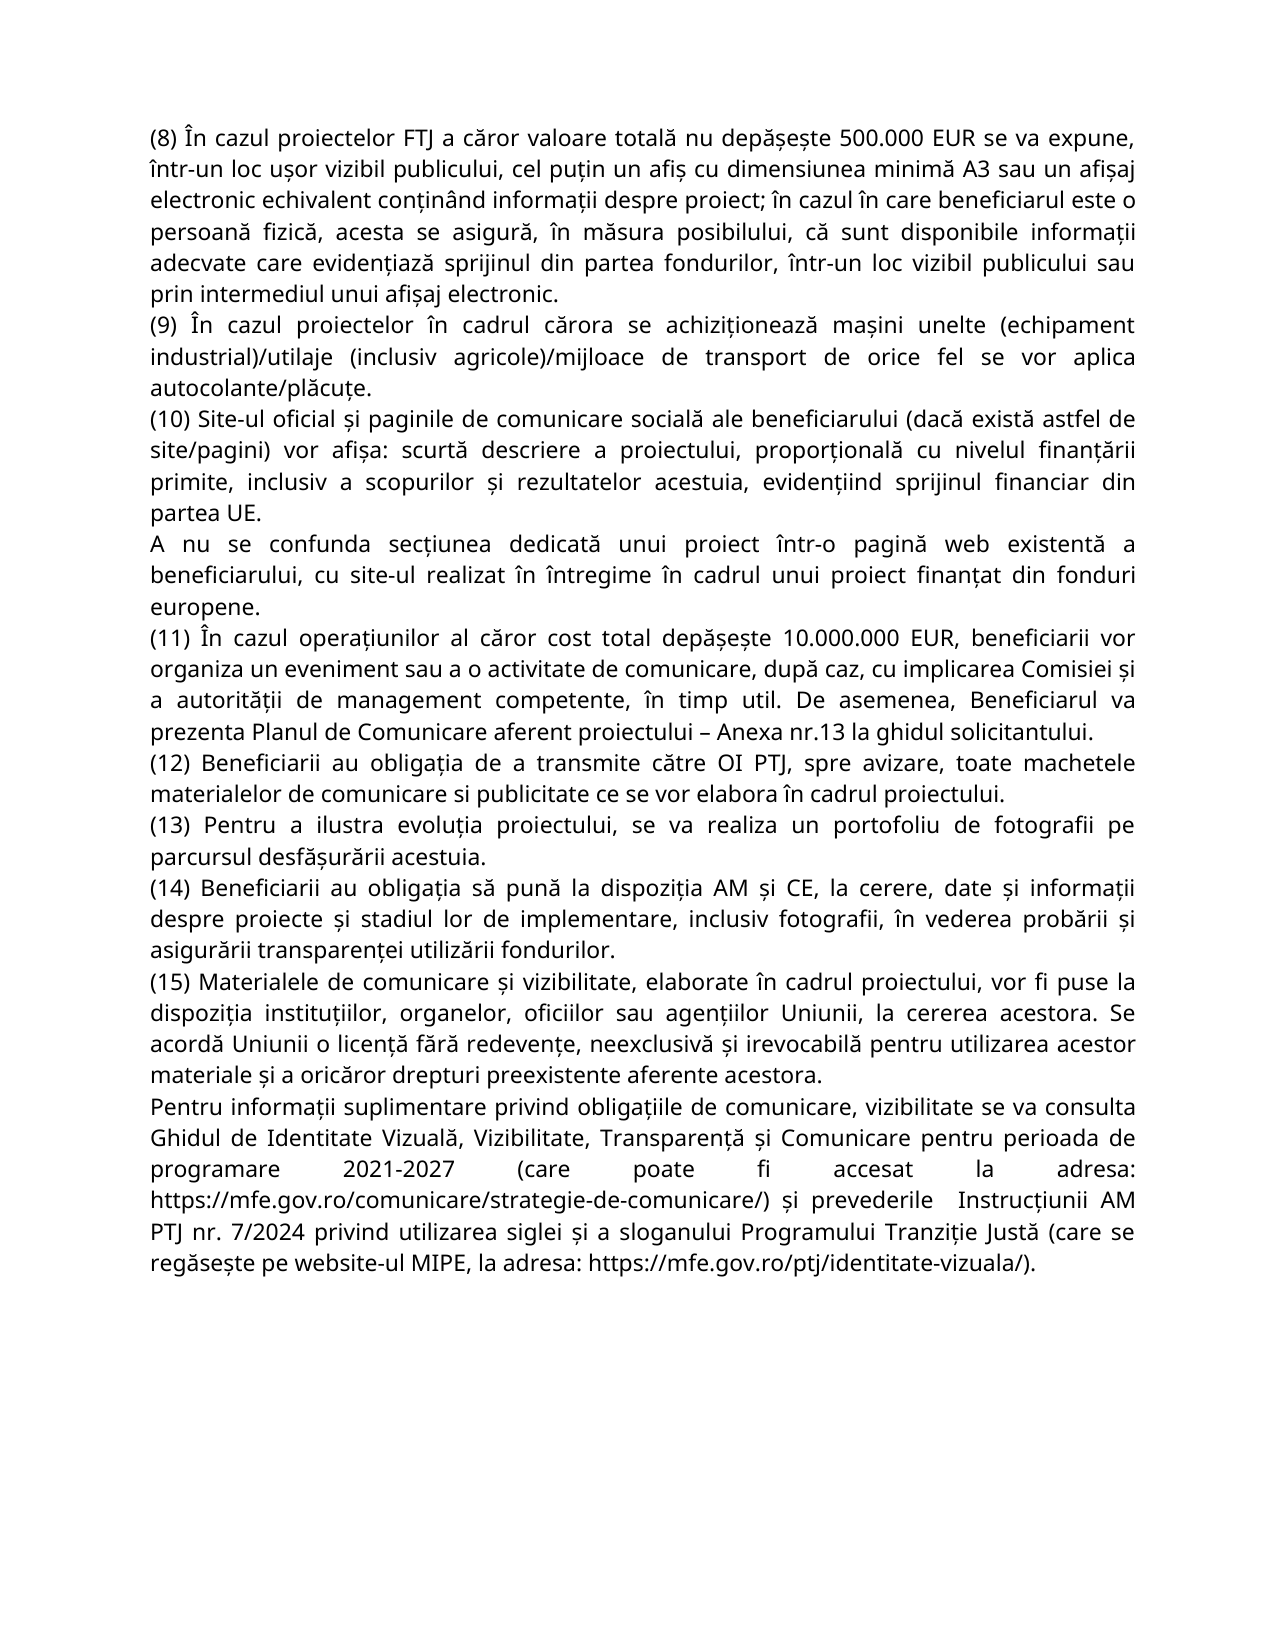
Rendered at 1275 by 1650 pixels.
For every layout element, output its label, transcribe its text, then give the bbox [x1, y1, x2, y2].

text (10) Site-ul oficial și paginile de comunicare socială ale beneficiarului (dacă există astfel de site/pagini) vor afișa: scurtă descriere a proiectului, proporțională cu nivelul finanțării primite, inclusiv a scopurilor și rezultatelor acestuia, evidențiind sprijinul financiar din partea UE. [150, 403, 1137, 528]
text (13) Pentru a ilustra evoluția proiectului, se va realiza un portofoliu de fotografii pe parcursul desfășurării acestuia. [150, 809, 1137, 872]
text (9) În cazul proiectelor în cadrul cărora se achiziționează mașini unelte (echipament industrial)/utilaje (inclusiv agricole)/mijloace de transport de orice fel se vor aplica autocolante/plăcuțe. [150, 309, 1137, 403]
text (15) Materialele de comunicare și vizibilitate, elaborate în cadrul proiectului, vor fi puse la dispoziția instituțiilor, organelor, oficiilor sau agențiilor Uniunii, la cererea acestora. Se acordă Uniunii o licență fără redevențe, neexclusivă și irevocabilă pentru utilizarea acestor materiale și a oricăror drepturi preexistente aferente acestora. [150, 966, 1137, 1091]
text (14) Beneficiarii au obligația să pună la dispoziția AM și CE, la cerere, date și informații despre proiecte și stadiul lor de implementare, inclusiv fotografii, în vederea probării și asigurării transparenței utilizării fondurilor. [150, 872, 1137, 966]
text (11) În cazul operațiunilor al căror cost total depășește 10.000.000 EUR, beneficiarii vor organiza un eveniment sau a o activitate de comunicare, după caz, cu implicarea Comisiei și a autorității de management competente, în timp util. De asemenea, Beneficiarul va prezenta Planul de Comunicare aferent proiectului – Anexa nr.13 la ghidul solicitantului. [150, 622, 1137, 747]
text (8) În cazul proiectelor FTJ a căror valoare totală nu depășește 500.000 EUR se va expune, într-un loc ușor vizibil publicului, cel puțin un afiș cu dimensiunea minimă A3 sau un afișaj electronic echivalent conținând informații despre proiect; în cazul în care beneficiarul este o persoană fizică, acesta se asigură, în măsura posibilului, că sunt disponibile informații adecvate care evidențiază sprijinul din partea fondurilor, într-un loc vizibil publicului sau prin intermediul unui afișaj electronic. [150, 122, 1137, 309]
text Pentru informații suplimentare privind obligațiile de comunicare, vizibilitate se va consulta Ghidul de Identitate Vizuală, Vizibilitate, Transparență și Comunicare pentru perioada de programare 2021-2027 (care poate fi accesat la adresa: https://mfe.gov.ro/comunicare/strategie-de-comunicare/) și prevederile Instrucțiunii AM PTJ nr. 7/2024 privind utilizarea siglei și a sloganului Programului Tranziție Justă (care se regăsește pe website-ul MIPE, la adresa: https://mfe.gov.ro/ptj/identitate-vizuala/). [150, 1091, 1137, 1278]
text (12) Beneficiarii au obligația de a transmite către OI PTJ, spre avizare, toate machetele materialelor de comunicare si publicitate ce se vor elabora în cadrul proiectului. [150, 747, 1137, 809]
text A nu se confunda secțiunea dedicată unui proiect într-o pagină web existentă a beneficiarului, cu site-ul realizat în întregime în cadrul unui proiect finanțat din fonduri europene. [150, 528, 1137, 622]
